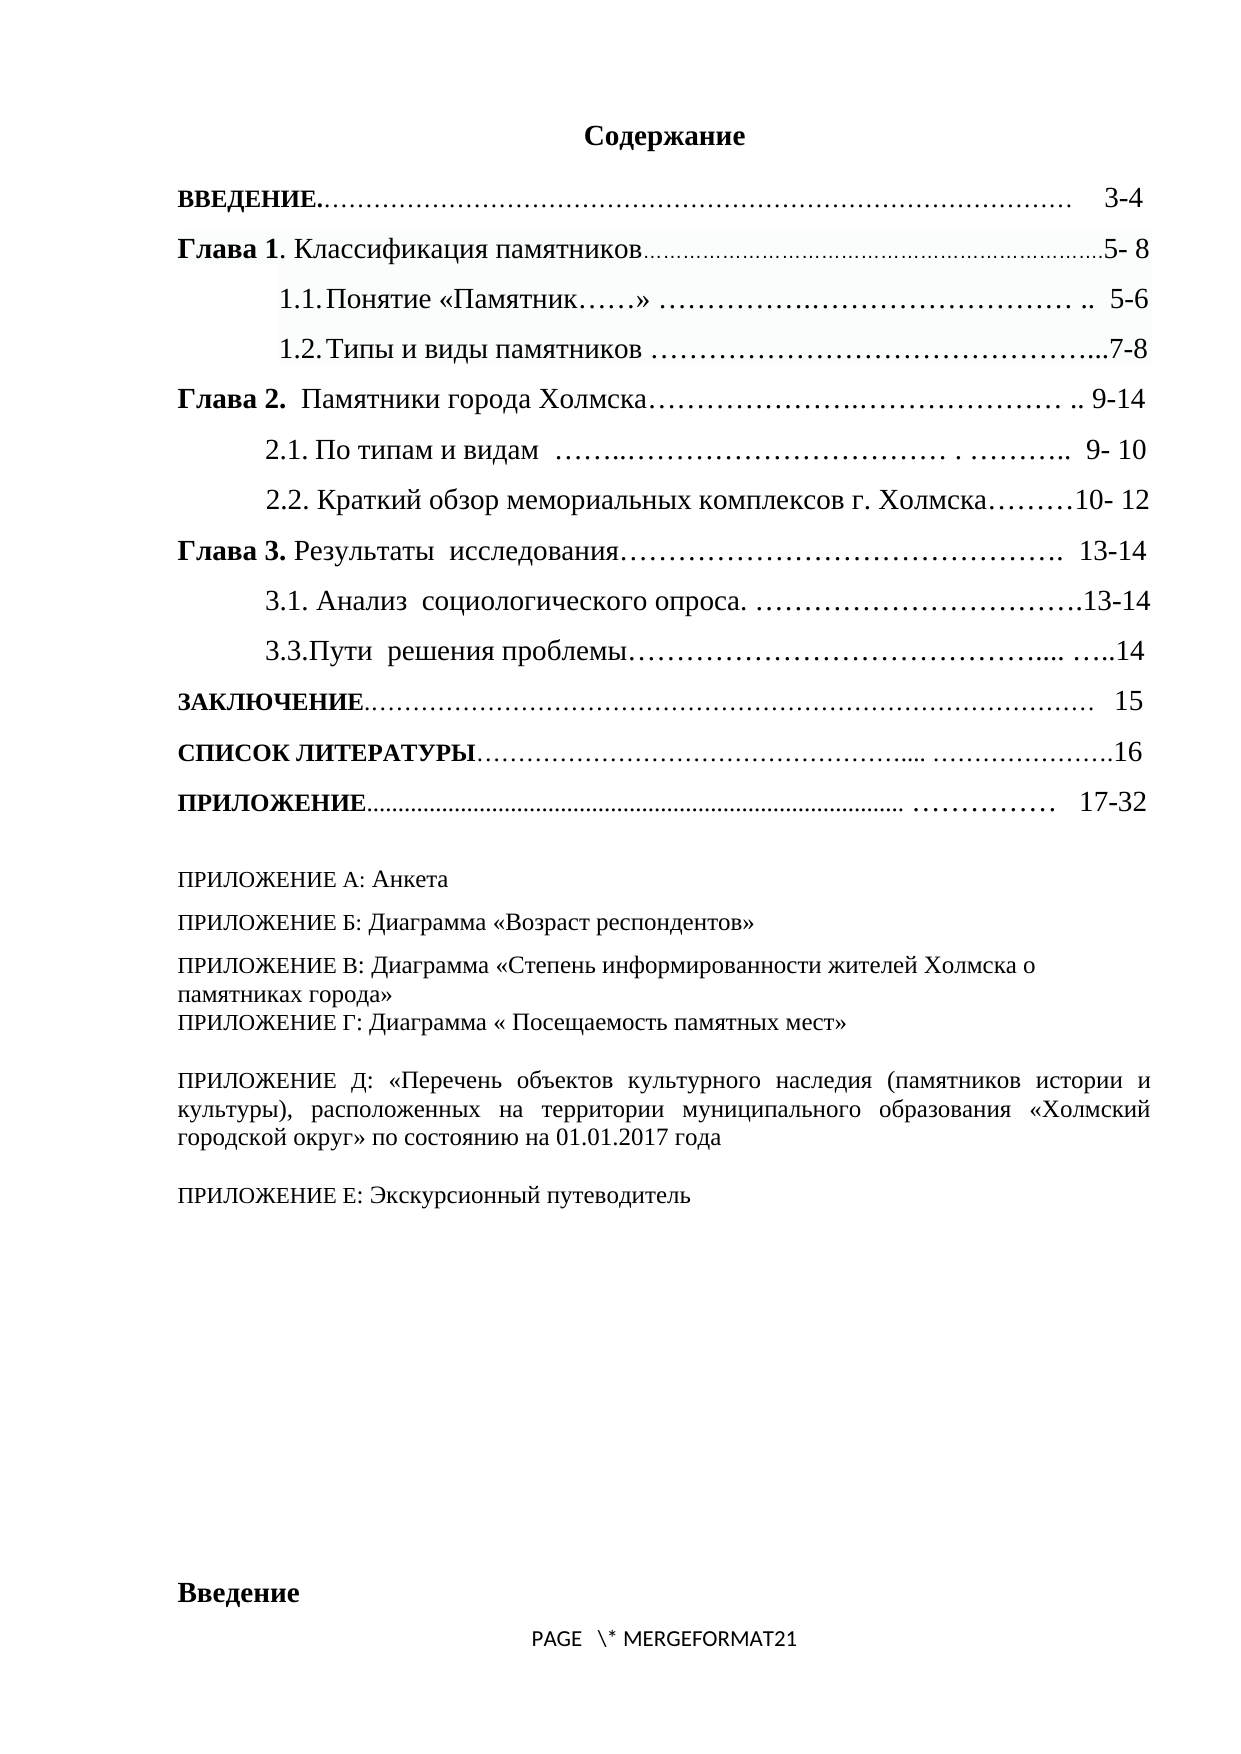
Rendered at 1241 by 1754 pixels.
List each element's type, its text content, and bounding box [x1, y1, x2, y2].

text ВВЕДЕНИЕ.……………………………………………………………………………… 3-4 [177, 180, 1152, 214]
text Глава 2. Памятники города Холмска………………….………………… .. 9-14 [177, 382, 1152, 415]
list Типы и виды памятников ………………………………………...7-8 [279, 331, 1152, 365]
text Глава 1. Классификация памятников…………………………………………………………….5- 8 [177, 231, 1152, 264]
text ЗАКЛЮЧЕНИЕ.…………………………………………………………………………… 15 [177, 683, 1152, 717]
text ПРИЛОЖЕНИЕ А: Анкета [177, 864, 1152, 892]
text 3.1. Анализ социологического опроса. …………………………….13-14 [177, 583, 1152, 616]
list Понятие «Памятник……» …………….……………………… .. 5-6 [279, 281, 1152, 314]
text ПРИЛОЖЕНИЕ Б: Диаграмма «Возраст респондентов» [177, 907, 1152, 936]
text ПРИЛОЖЕНИЕ Г: Диаграмма « Посещаемость памятных мест» [177, 1007, 1152, 1036]
text 3.3.Пути решения проблемы…………………………………….... …..14 [177, 633, 1152, 667]
text ПРИЛОЖЕНИЕ В: Диаграмма «Степень информированности жителей Холмска о памятниках города» [177, 950, 1152, 1007]
text СПИСОК ЛИТЕРАТУРЫ…………………………………………….... ………………….16 [177, 734, 1152, 767]
text ПРИЛОЖЕНИЕ...................................................................................... …………… 17-32 [177, 784, 1152, 818]
text Содержание [177, 118, 1152, 152]
text ПРИЛОЖЕНИЕ Е: Экскурсионный путеводитель [177, 1180, 1152, 1209]
text ПРИЛОЖЕНИЕ Д: «Перечень объектов культурного наследия (памятников истории и культуры), расположенных на территории муниципального образования «Холмский городской округ» по состоянию на 01.01.2017 года [177, 1065, 1152, 1151]
text 2.1. По типам и видам ……..…………………………… . ……….. 9- 10 [177, 432, 1152, 466]
text Введение [177, 1575, 1152, 1609]
text Глава 3. Результаты исследования………………………………………. 13-14 [177, 533, 1152, 566]
text 2.2. Краткий обзор мемориальных комплексов г. Холмска………10- 12 [177, 482, 1152, 516]
